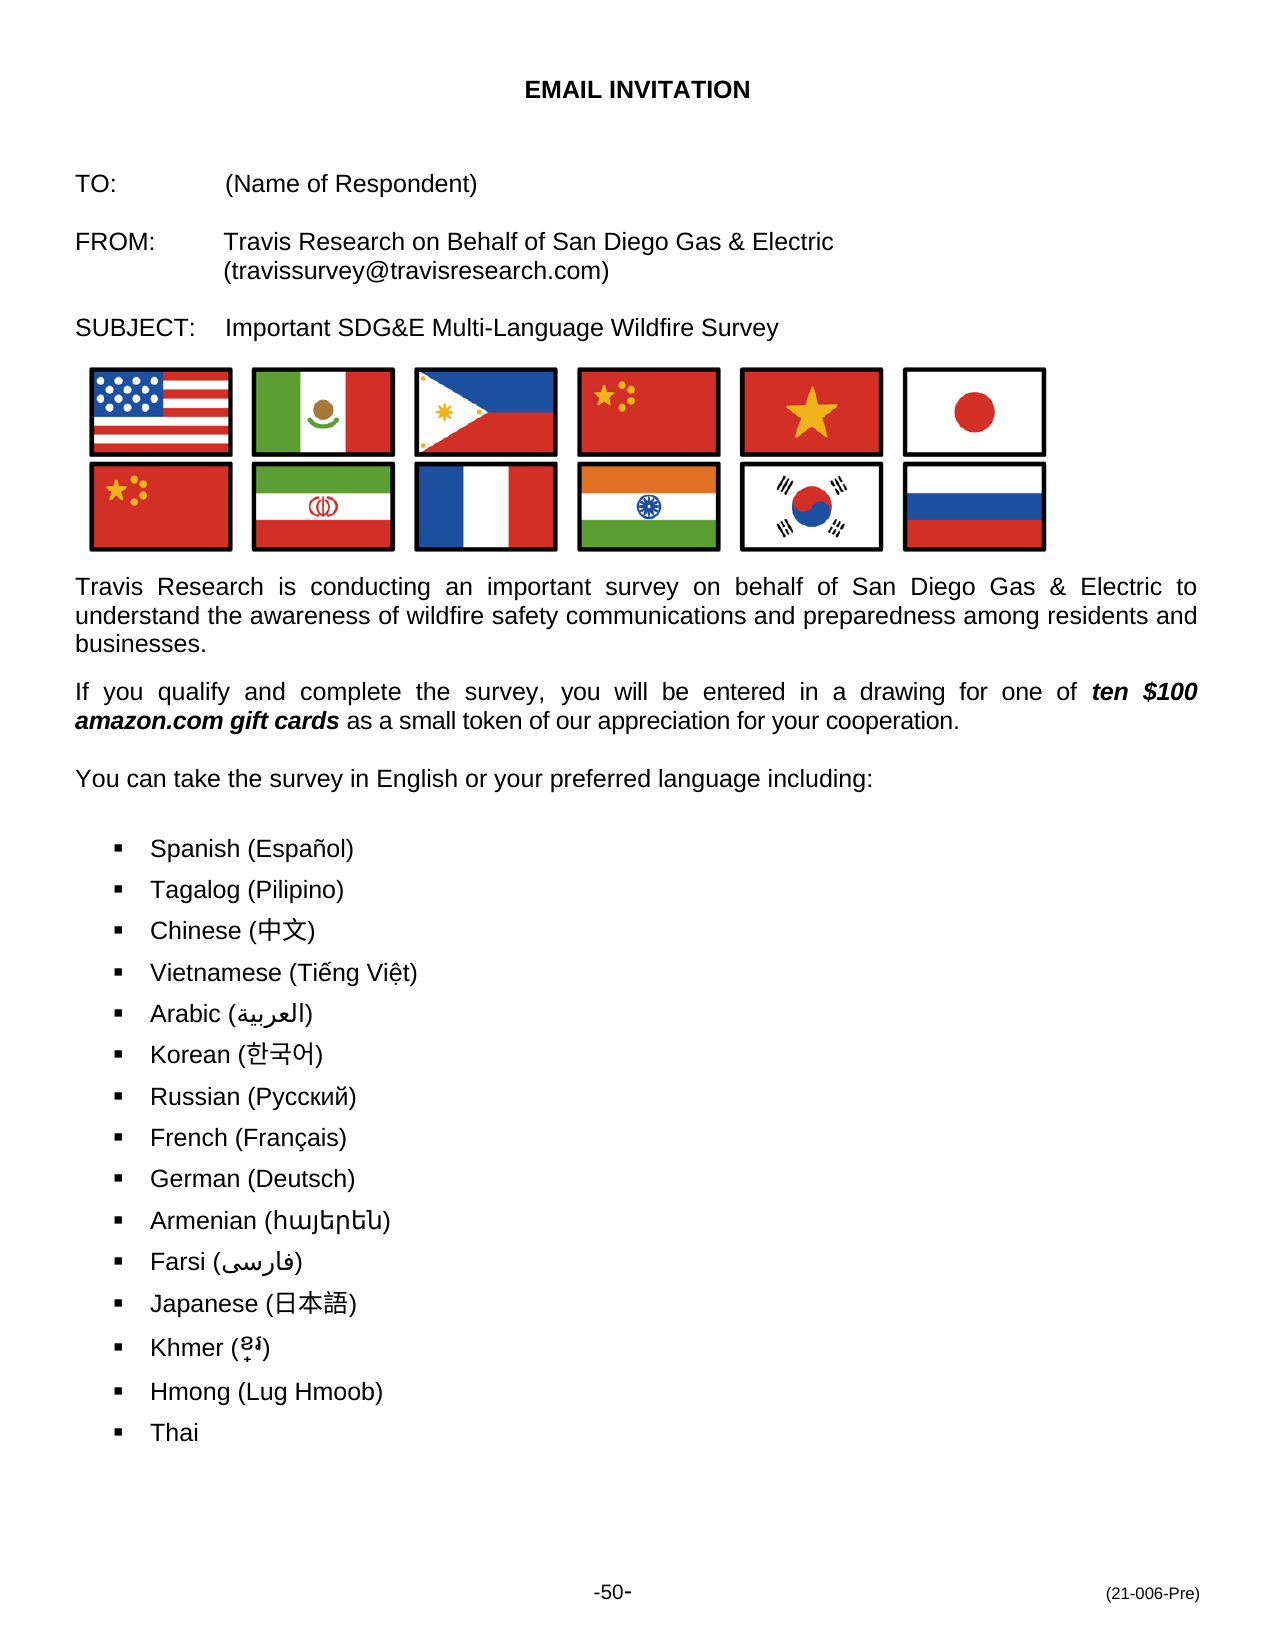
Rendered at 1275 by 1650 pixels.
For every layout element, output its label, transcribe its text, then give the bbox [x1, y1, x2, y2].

picture [80, 331, 1054, 587]
text EMAIL INVITATION [75, 75, 1200, 104]
